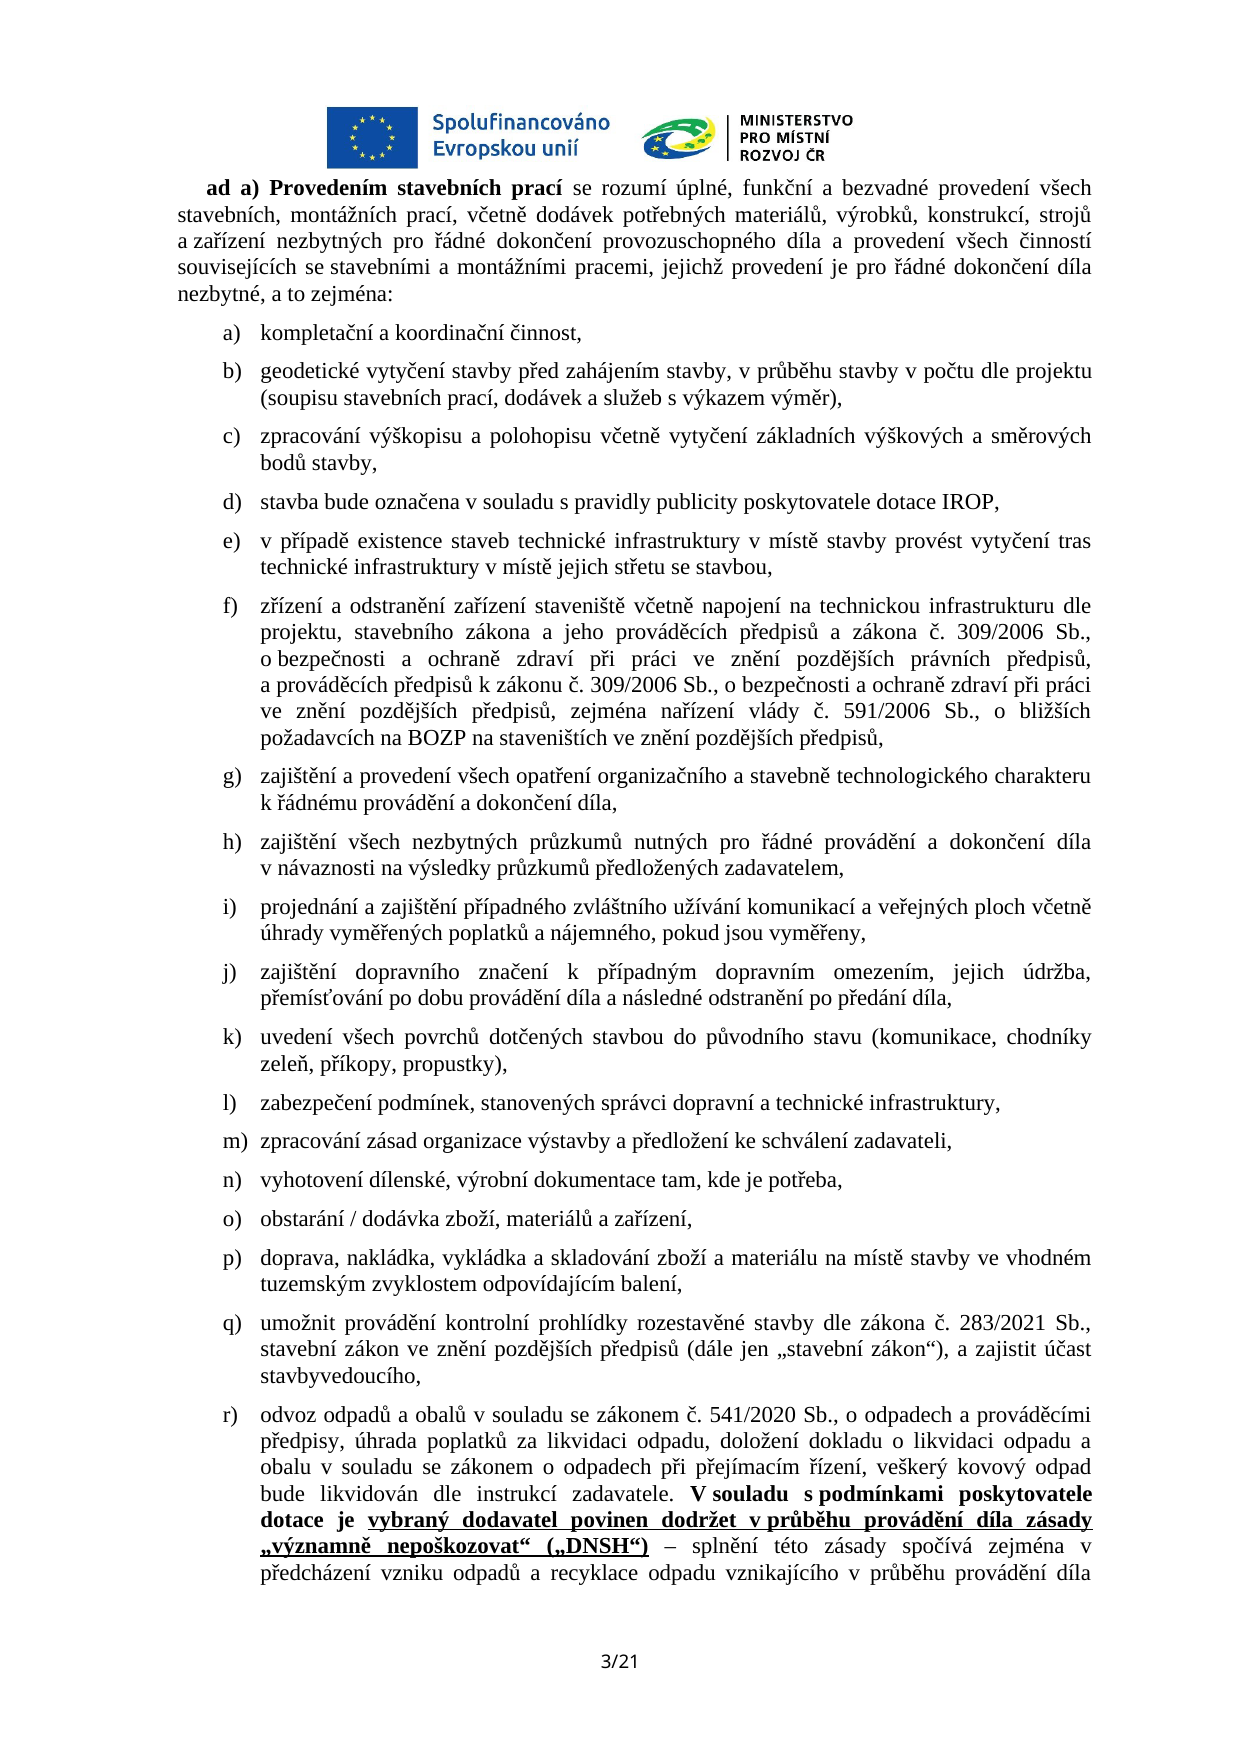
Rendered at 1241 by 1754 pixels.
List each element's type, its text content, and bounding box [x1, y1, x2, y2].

list doprava, nakládka, vykládka a skladování zboží a materiálu na místě stavby ve vhodném tuzemským zvyklostem odpovídajícím balení, [223, 1244, 1093, 1297]
list umožnit provádění kontrolní prohlídky rozestavěné stavby dle zákona č. 283/2021 Sb., stavební zákon ve znění pozdějších předpisů (dále jen „stavební zákon“), a zajistit účast stavbyvedoucího, [223, 1309, 1093, 1388]
list zabezpečení podmínek, stanovených správci dopravní a technické infrastruktury, [223, 1088, 1093, 1115]
list zpracování zásad organizace výstavby a předložení ke schválení zadavateli, [223, 1127, 1093, 1154]
list uvedení všech povrchů dotčených stavbou do původního stavu (komunikace, chodníky zeleň, příkopy, propustky), [223, 1023, 1093, 1076]
list kompletační a koordinační činnost, [223, 318, 1093, 345]
list projednání a zajištění případného zvláštního užívání komunikací a veřejných ploch včetně úhrady vyměřených poplatků a nájemného, pokud jsou vyměřeny, [223, 893, 1093, 946]
list geodetické vytyčení stavby před zahájením stavby, v průběhu stavby v počtu dle projektu (soupisu stavebních prací, dodávek a služeb s výkazem výměr), [223, 357, 1093, 410]
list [223, 1401, 1093, 1585]
list zajištění a provedení všech opatření organizačního a stavebně technologického charakteru k řádnému provádění a dokončení díla, [223, 762, 1093, 815]
text ad a) Provedením stavebních prací se rozumí úplné, funkční a bezvadné provedení všech stavebních, montážních prací, včetně dodávek potřebných materiálů, výrobků, konstrukcí, strojů a zařízení nezbytných pro řádné dokončení provozuschopného díla a provedení všech činností souvisejících se stavebními a montážními pracemi, jejichž provedení je pro řádné dokončení díla nezbytné, a to zejména: [148, 174, 1093, 306]
list obstarání / dodávka zboží, materiálů a zařízení, [223, 1205, 1093, 1231]
list vyhotovení dílenské, výrobní dokumentace tam, kde je potřeba, [223, 1166, 1093, 1193]
list stavba bude označena v souladu s pravidly publicity poskytovatele dotace IROP, [223, 488, 1093, 514]
list zřízení a odstranění zařízení staveniště včetně napojení na technickou infrastrukturu dle projektu, stavebního zákona a jeho prováděcích předpisů a zákona č. 309/2006 Sb., o bezpečnosti a ochraně zdraví při práci ve znění pozdějších právních předpisů, a prováděcích předpisů k zákonu č. 309/2006 Sb., o bezpečnosti a ochraně zdraví při práci ve znění pozdějších předpisů, zejména nařízení vlády č. 591/2006 Sb., o bližších požadavcích na BOZP na staveništích ve znění pozdějších předpisů, [223, 592, 1093, 750]
list zajištění dopravního značení k případným dopravním omezením, jejich údržba, přemísťování po dobu provádění díla a následné odstranění po předání díla, [223, 958, 1093, 1011]
list v případě existence staveb technické infrastruktury v místě stavby provést vytyčení tras technické infrastruktury v místě jejich střetu se stavbou, [223, 527, 1093, 579]
list zpracování výškopisu a polohopisu včetně vytyčení základních výškových a směrových bodů stavby, [223, 423, 1093, 475]
list zajištění všech nezbytných průzkumů nutných pro řádné provádění a dokončení díla v návaznosti na výsledky průzkumů předložených zadavatelem, [223, 828, 1093, 880]
